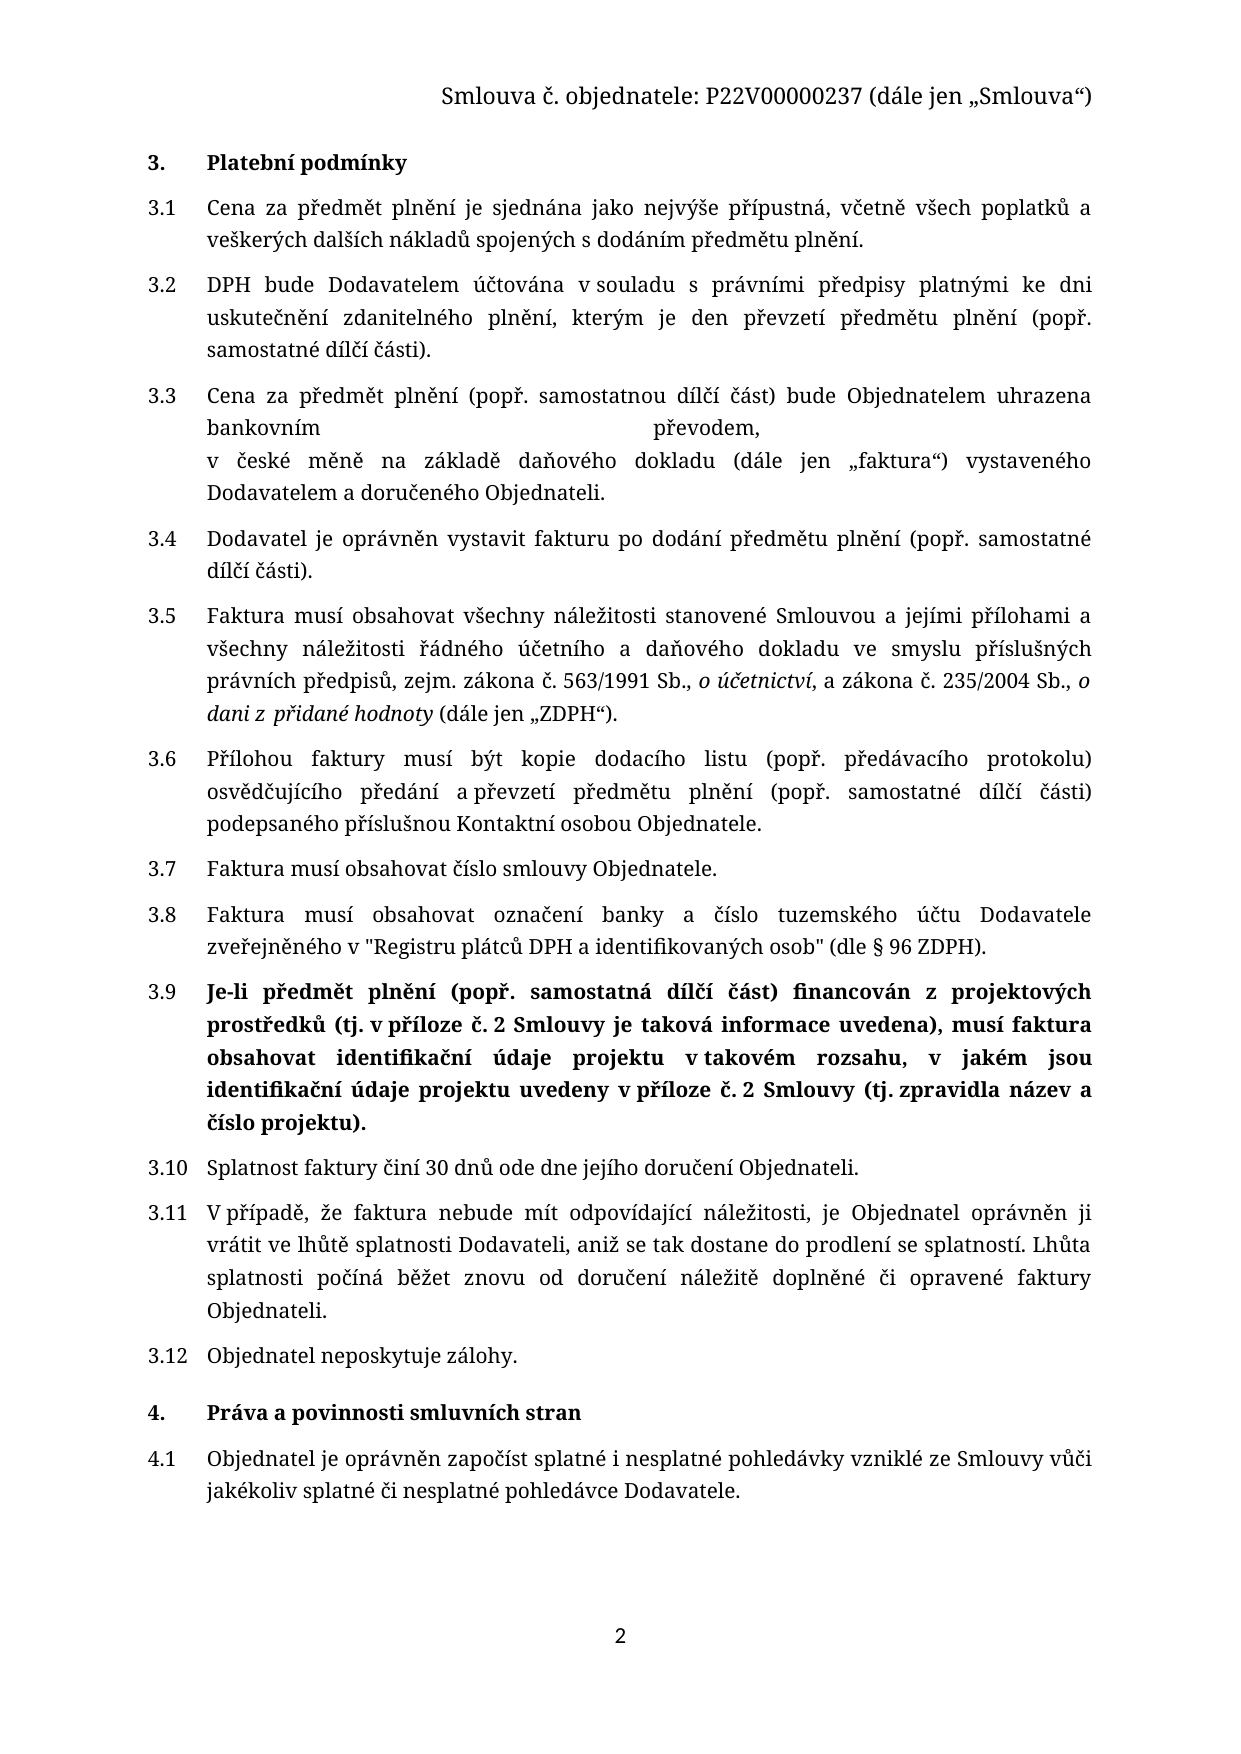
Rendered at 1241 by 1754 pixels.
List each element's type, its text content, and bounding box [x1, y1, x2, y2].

list Cena za předmět plnění (popř. samostatnou dílčí část) bude Objednatelem uhrazena bankovním převodem, v české měně na základě daňového dokladu (dále jen „faktura“) vystaveného Dodavatelem a doručeného Objednateli. [148, 381, 1093, 507]
list Objednatel neposkytuje zálohy. [148, 1341, 1093, 1369]
list Splatnost faktury činí 30 dnů ode dne jejího doručení Objednateli. [148, 1153, 1093, 1181]
list Práva a povinnosti smluvních stran [148, 1398, 1093, 1427]
list Faktura musí obsahovat označení banky a číslo tuzemského účtu Dodavatele zveřejněného v "Registru plátců DPH a identifikovaných osob" (dle § 96 ZDPH). [148, 900, 1093, 961]
list Je-li předmět plnění (popř. samostatná dílčí část) financován z projektových prostředků (tj. v příloze č. 2 Smlouvy je taková informace uvedena), musí faktura obsahovat identifikační údaje projektu v takovém rozsahu, v jakém jsou identifikační údaje projektu uvedeny v příloze č. 2 Smlouvy (tj. zpravidla název a číslo projektu). [148, 977, 1093, 1136]
list DPH bude Dodavatelem účtována v souladu s právními předpisy platnými ke dni uskutečnění zdanitelného plnění, kterým je den převzetí předmětu plnění (popř. samostatné dílčí části). [148, 270, 1093, 364]
list Objednatel je oprávněn započíst splatné i nesplatné pohledávky vzniklé ze Smlouvy vůči jakékoliv splatné či nesplatné pohledávce Dodavatele. [148, 1444, 1093, 1505]
list Dodavatel je oprávněn vystavit fakturu po dodání předmětu plnění (popř. samostatné dílčí části). [148, 524, 1093, 585]
list Přílohou faktury musí být kopie dodacího listu (popř. předávacího protokolu) osvědčujícího předání a převzetí předmětu plnění (popř. samostatné dílčí části) podepsaného příslušnou Kontaktní osobou Objednatele. [148, 744, 1093, 838]
list V případě, že faktura nebude mít odpovídající náležitosti, je Objednatel oprávněn ji vrátit ve lhůtě splatnosti Dodavateli, aniž se tak dostane do prodlení se splatností. Lhůta splatnosti počíná běžet znovu od doručení náležitě doplněné či opravené faktury Objednateli. [148, 1198, 1093, 1324]
list Faktura musí obsahovat všechny náležitosti stanovené Smlouvou a jejími přílohami a všechny náležitosti řádného účetního a daňového dokladu ve smyslu příslušných právních předpisů, zejm. zákona č. 563/1991 Sb., o účetnictví, a zákona č. 235/2004 Sb., o dani z přidané hodnoty (dále jen „ZDPH“). [148, 601, 1093, 728]
list Platební podmínky [148, 148, 1093, 176]
list Cena za předmět plnění je sjednána jako nejvýše přípustná, včetně všech poplatků a veškerých dalších nákladů spojených s dodáním předmětu plnění. [148, 193, 1093, 254]
list Faktura musí obsahovat číslo smlouvy Objednatele. [148, 854, 1093, 883]
